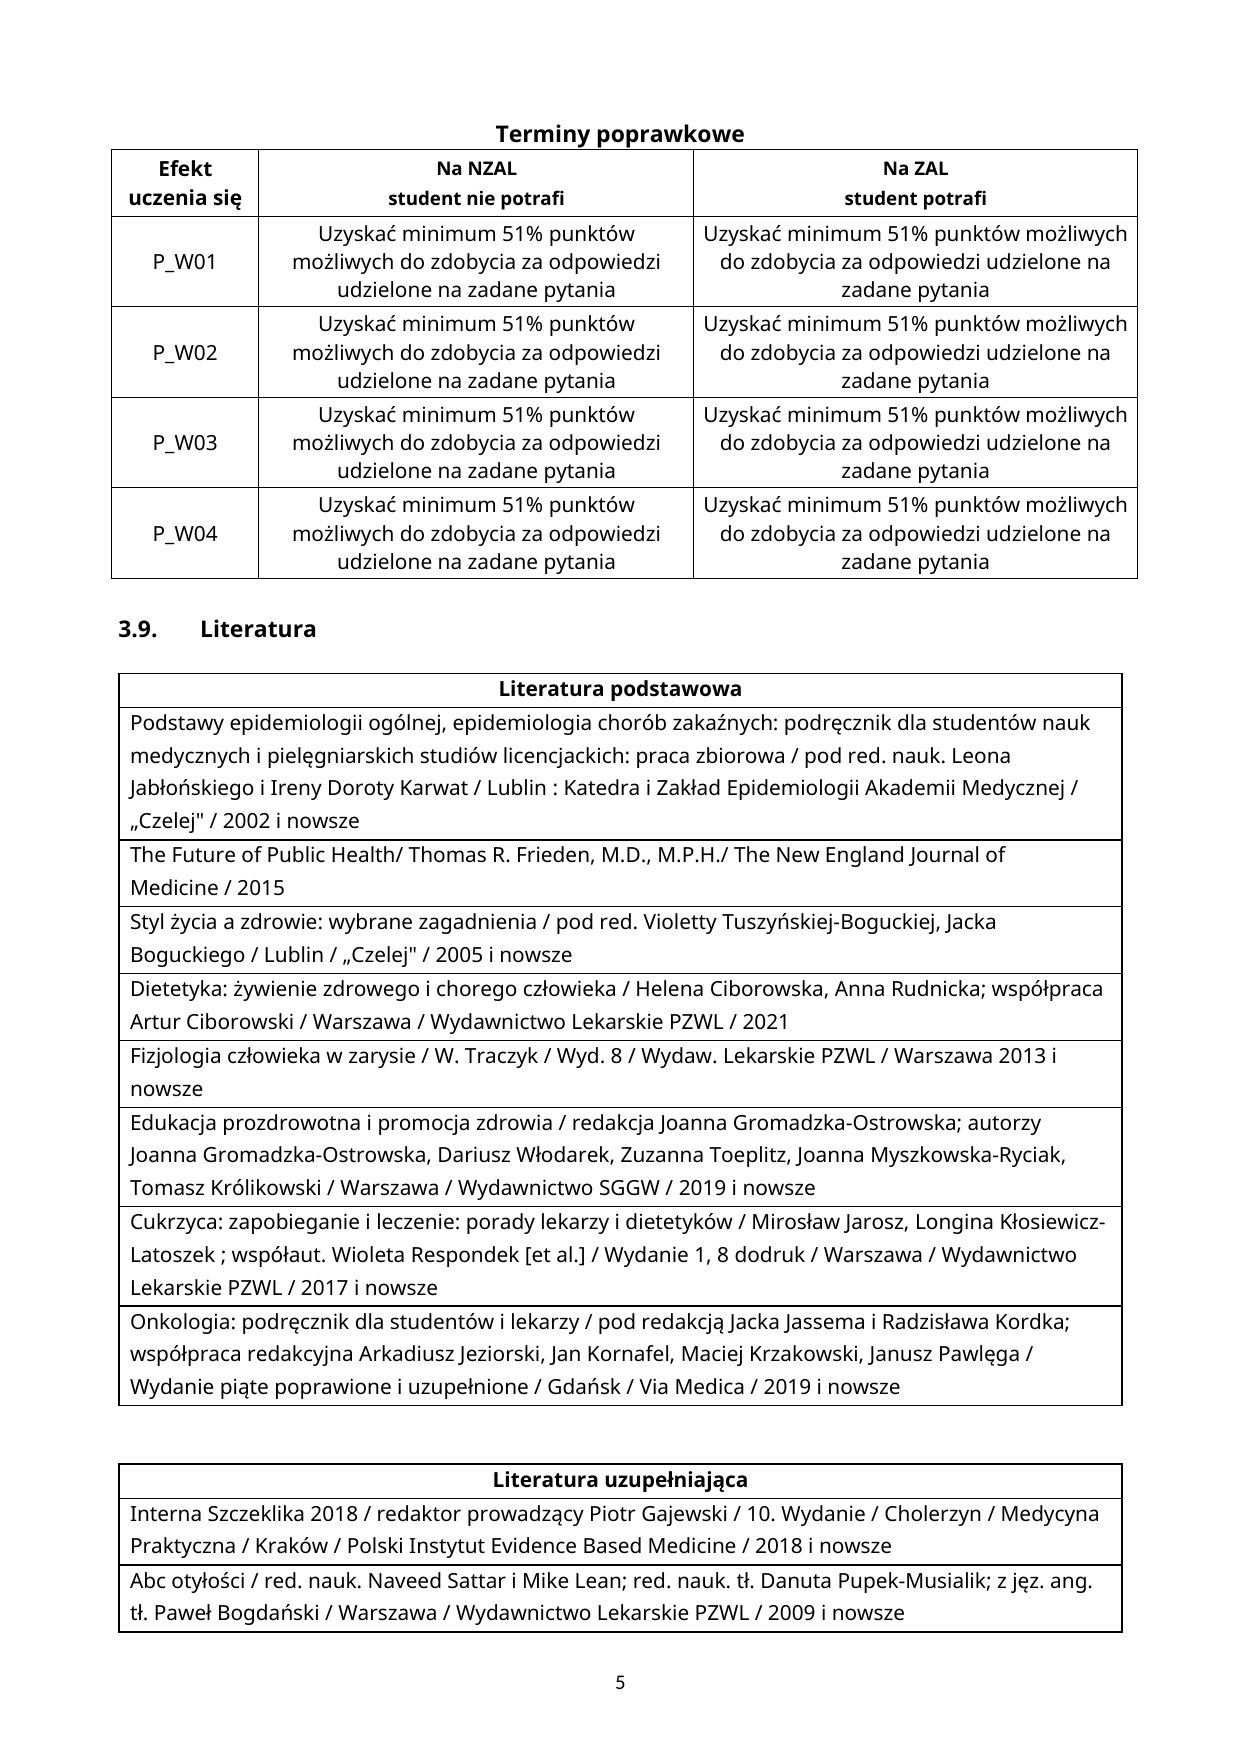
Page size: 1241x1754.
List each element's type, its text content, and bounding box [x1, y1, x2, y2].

table_cell The Future of Public Health/ Thomas R. Frieden, M.D., M.P.H./ The New England Journal of Medicine / 2015 [120, 841, 1121, 906]
table_cell Abc otyłości / red. nauk. Naveed Sattar i Mike Lean; red. nauk. tł. Danuta Pupek-Musialik; z jęz. ang. tł. Paweł Bogdański / Warszawa / Wydawnictwo Lekarskie PZWL / 2009 i nowsze [120, 1566, 1121, 1631]
table_cell Uzyskać minimum 51% punktów możliwych do zdobycia za odpowiedzi udzielone na zadane pytania [694, 398, 1137, 487]
table_header Na NZAL student nie potrafi [259, 150, 693, 216]
table_cell Fizjologia człowieka w zarysie / W. Traczyk / Wyd. 8 / Wydaw. Lekarskie PZWL / Warszawa 2013 i nowsze [120, 1041, 1121, 1106]
table_cell Dietetyka: żywienie zdrowego i chorego człowieka / Helena Ciborowska, Anna Rudnicka; współpraca Artur Ciborowski / Warszawa / Wydawnictwo Lekarskie PZWL / 2021 [120, 974, 1121, 1039]
table_cell P_W03 [112, 398, 258, 487]
table_header Na ZAL student potrafi [694, 150, 1137, 216]
table_cell Uzyskać minimum 51% punktów możliwych do zdobycia za odpowiedzi udzielone na zadane pytania [259, 488, 693, 578]
text Terminy poprawkowe [118, 118, 1122, 149]
table_cell Cukrzyca: zapobieganie i leczenie: porady lekarzy i dietetyków / Mirosław Jarosz, Longina Kłosiewicz-Latoszek ; współaut. Wioleta Respondek [et al.] / Wydanie 1, 8 dodruk / Warszawa / Wydawnictwo Lekarskie PZWL / 2017 i nowsze [120, 1207, 1121, 1305]
table_cell Styl życia a zdrowie: wybrane zagadnienia / pod red. Violetty Tuszyńskiej-Boguckiej, Jacka Boguckiego / Lublin / „Czelej" / 2005 i nowsze [120, 907, 1121, 973]
table_cell P_W02 [112, 307, 258, 397]
table_header Literatura uzupełniająca [120, 1465, 1121, 1497]
table_cell P_W04 [112, 488, 258, 578]
table_cell Podstawy epidemiologii ogólnej, epidemiologia chorób zakaźnych: podręcznik dla studentów nauk medycznych i pielęgniarskich studiów licencjackich: praca zbiorowa / pod red. nauk. Leona Jabłońskiego i Ireny Doroty Karwat / Lublin : Katedra i Zakład Epidemiologii Akademii Medycznej / „Czelej" / 2002 i nowsze [120, 708, 1121, 839]
table_cell Edukacja prozdrowotna i promocja zdrowia / redakcja Joanna Gromadzka-Ostrowska; autorzy Joanna Gromadzka-Ostrowska, Dariusz Włodarek, Zuzanna Toeplitz, Joanna Myszkowska-Ryciak, Tomasz Królikowski / Warszawa / Wydawnictwo SGGW / 2019 i nowsze [120, 1108, 1121, 1206]
table_cell Uzyskać minimum 51% punktów możliwych do zdobycia za odpowiedzi udzielone na zadane pytania [259, 307, 693, 397]
list Literatura [118, 613, 1122, 644]
table_cell Uzyskać minimum 51% punktów możliwych do zdobycia za odpowiedzi udzielone na zadane pytania [259, 398, 693, 487]
table_cell Uzyskać minimum 51% punktów możliwych do zdobycia za odpowiedzi udzielone na zadane pytania [694, 488, 1137, 578]
table_cell P_W01 [112, 217, 258, 306]
table_header Literatura podstawowa [120, 674, 1121, 707]
table_cell Uzyskać minimum 51% punktów możliwych do zdobycia za odpowiedzi udzielone na zadane pytania [694, 217, 1137, 306]
table_cell Onkologia: podręcznik dla studentów i lekarzy / pod redakcją Jacka Jassema i Radzisława Kordka; współpraca redakcyjna Arkadiusz Jeziorski, Jan Kornafel, Maciej Krzakowski, Janusz Pawlęga / Wydanie piąte poprawione i uzupełnione / Gdańsk / Via Medica / 2019 i nowsze [120, 1307, 1121, 1405]
table_cell Uzyskać minimum 51% punktów możliwych do zdobycia za odpowiedzi udzielone na zadane pytania [259, 217, 693, 306]
table_cell Uzyskać minimum 51% punktów możliwych do zdobycia za odpowiedzi udzielone na zadane pytania [694, 307, 1137, 397]
table_header Efekt uczenia się [112, 150, 258, 216]
table_cell Interna Szczeklika 2018 / redaktor prowadzący Piotr Gajewski / 10. Wydanie / Cholerzyn / Medycyna Praktyczna / Kraków / Polski Instytut Evidence Based Medicine / 2018 i nowsze [120, 1499, 1121, 1564]
